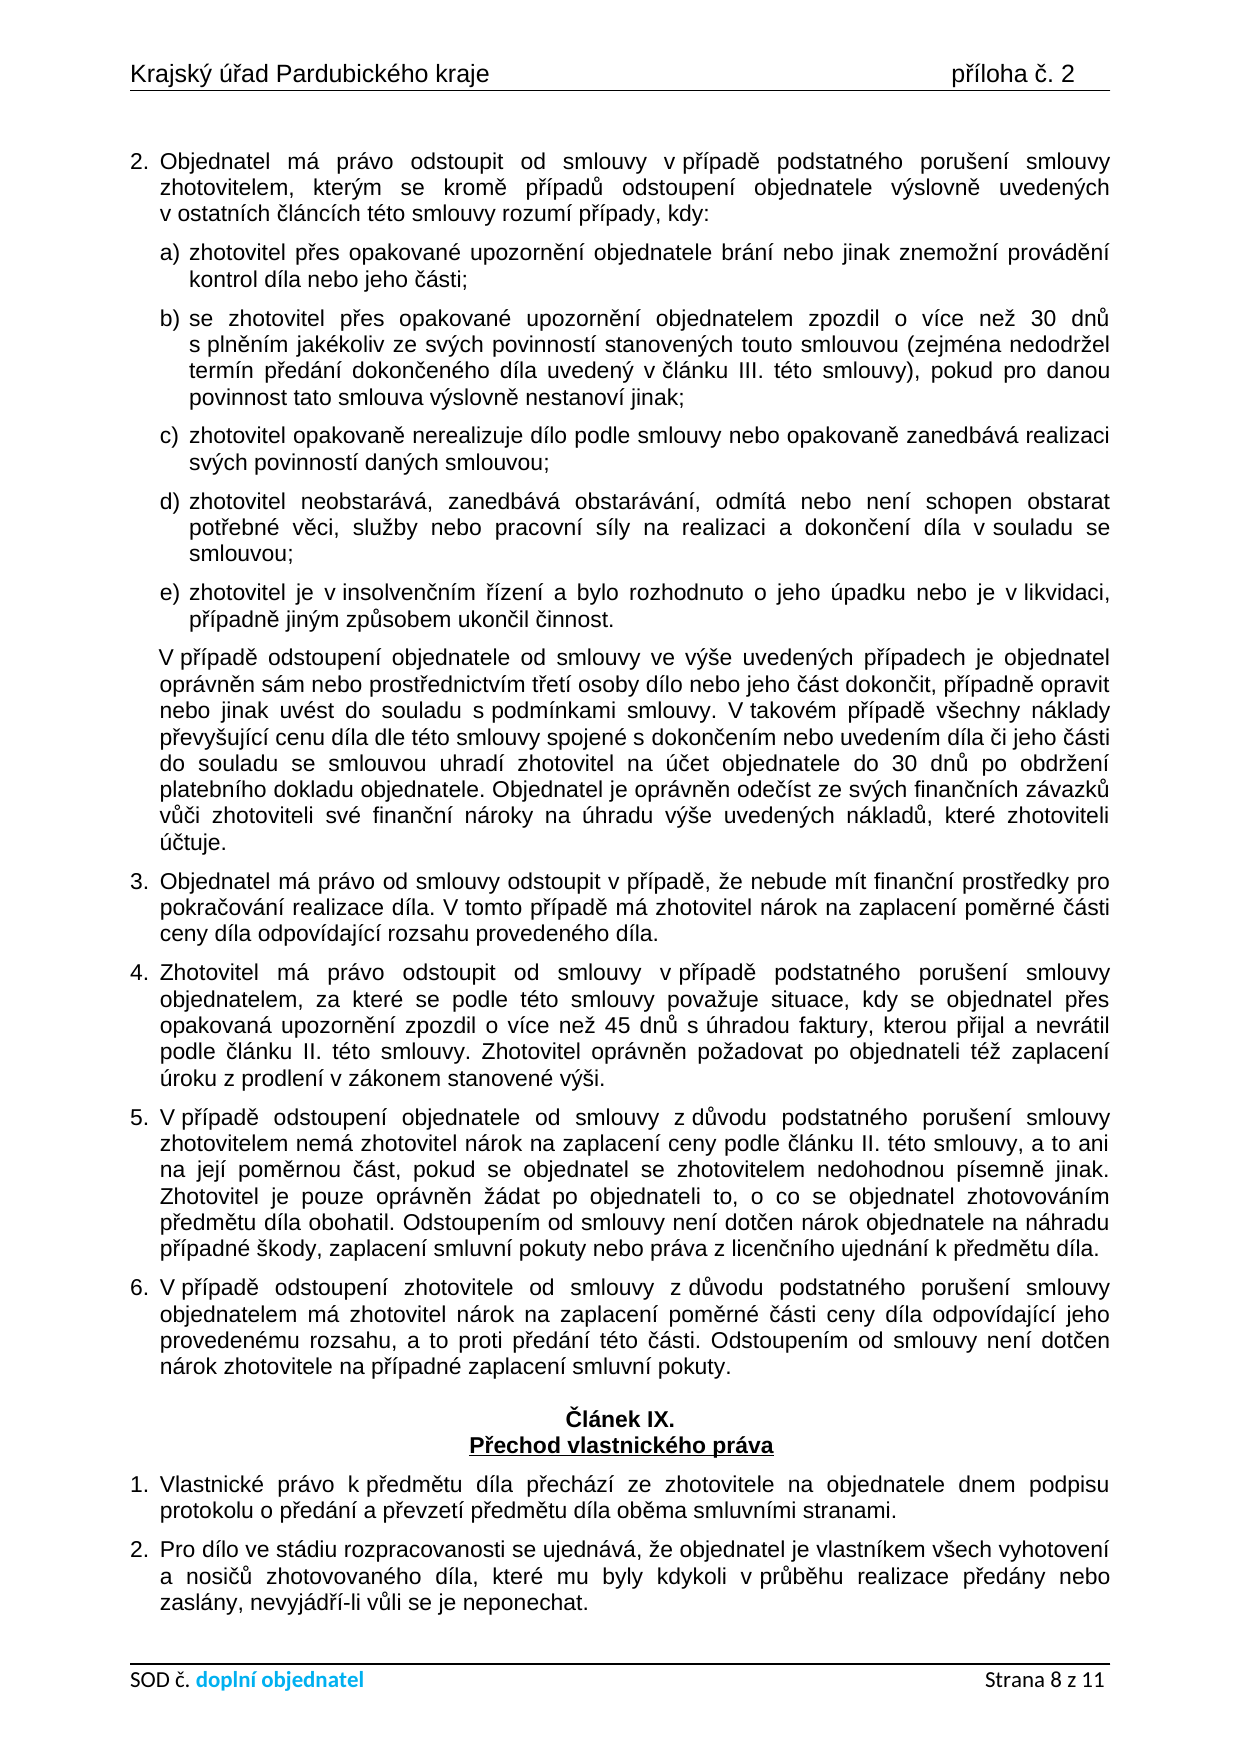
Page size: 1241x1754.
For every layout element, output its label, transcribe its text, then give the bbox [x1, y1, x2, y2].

list V případě odstoupení objednatele od smlouvy z důvodu podstatného porušení smlouvy zhotovitelem nemá zhotovitel nárok na zaplacení ceny podle článku II. této smlouvy, a to ani na její poměrnou část, pokud se objednatel se zhotovitelem nedohodnou písemně jinak. Zhotovitel je pouze oprávněn žádat po objednateli to, o co se objednatel zhotovováním předmětu díla obohatil. Odstoupením od smlouvy není dotčen nárok objednatele na náhradu případné škody, zaplacení smluvní pokuty nebo práva z licenčního ujednání k předmětu díla. [130, 1103, 1110, 1262]
text a) zhotovitel přes opakované upozornění objednatele brání nebo jinak znemožní provádění kontrol díla nebo jeho části; [159, 239, 1110, 292]
list Objednatel má právo odstoupit od smlouvy v případě podstatného porušení smlouvy zhotovitelem, kterým se kromě případů odstoupení objednatele výslovně uvedených v ostatních článcích této smlouvy rozumí případy, kdy: [130, 148, 1110, 227]
text c) zhotovitel opakovaně nerealizuje dílo podle smlouvy nebo opakovaně zanedbává realizaci svých povinností daných smlouvou; [159, 422, 1110, 475]
list Vlastnické právo k předmětu díla přechází ze zhotovitele na objednatele dnem podpisu protokolu o předání a převzetí předmětu díla oběma smluvními stranami. [130, 1471, 1110, 1524]
list Zhotovitel má právo odstoupit od smlouvy v případě podstatného porušení smlouvy objednatelem, za které se podle této smlouvy považuje situace, kdy se objednatel přes opakovaná upozornění zpozdil o více než 45 dnů s úhradou faktury, kterou přijal a nevrátil podle článku II. této smlouvy. Zhotovitel oprávněn požadovat po objednateli též zaplacení úroku z prodlení v zákonem stanovené výši. [130, 959, 1110, 1091]
list Pro dílo ve stádiu rozpracovanosti se ujednává, že objednatel je vlastníkem všech vyhotovení a nosičů zhotovovaného díla, které mu byly kdykoli v průběhu realizace předány nebo zaslány, nevyjádří-li vůli se je neponechat. [130, 1536, 1110, 1615]
text Článek IX. [130, 1406, 1110, 1432]
text V případě odstoupení objednatele od smlouvy ve výše uvedených případech je objednatel oprávněn sám nebo prostřednictvím třetí osoby dílo nebo jeho část dokončit, případně opravit nebo jinak uvést do souladu s podmínkami smlouvy. V takovém případě všechny náklady převyšující cenu díla dle této smlouvy spojené s dokončením nebo uvedením díla či jeho části do souladu se smlouvou uhradí zhotovitel na účet objednatele do 30 dnů po obdržení platebního dokladu objednatele. Objednatel je oprávněn odečíst ze svých finančních závazků vůči zhotoviteli své finanční nároky na úhradu výše uvedených nákladů, které zhotoviteli účtuje. [158, 644, 1110, 855]
subtitle Přechod vlastnického práva [130, 1432, 1113, 1459]
text e) zhotovitel je v insolvenčním řízení a bylo rozhodnuto o jeho úpadku nebo je v likvidaci, případně jiným způsobem ukončil činnost. [159, 579, 1110, 632]
text b) se zhotovitel přes opakované upozornění objednatelem zpozdil o více než 30 dnů s plněním jakékoliv ze svých povinností stanovených touto smlouvou (zejména nedodržel termín předání dokončeného díla uvedený v článku III. této smlouvy), pokud pro danou povinnost tato smlouva výslovně nestanoví jinak; [159, 304, 1110, 410]
list V případě odstoupení zhotovitele od smlouvy z důvodu podstatného porušení smlouvy objednatelem má zhotovitel nárok na zaplacení poměrné části ceny díla odpovídající jeho provedenému rozsahu, a to proti předání této části. Odstoupením od smlouvy není dotčen nárok zhotovitele na případné zaplacení smluvní pokuty. [130, 1274, 1110, 1379]
text d) zhotovitel neobstarává, zanedbává obstarávání, odmítá nebo není schopen obstarat potřebné věci, služby nebo pracovní síly na realizaci a dokončení díla v souladu se smlouvou; [159, 488, 1110, 567]
list Objednatel má právo od smlouvy odstoupit v případě, že nebude mít finanční prostředky pro pokračování realizace díla. V tomto případě má zhotovitel nárok na zaplacení poměrné části ceny díla odpovídající rozsahu provedeného díla. [130, 868, 1110, 947]
